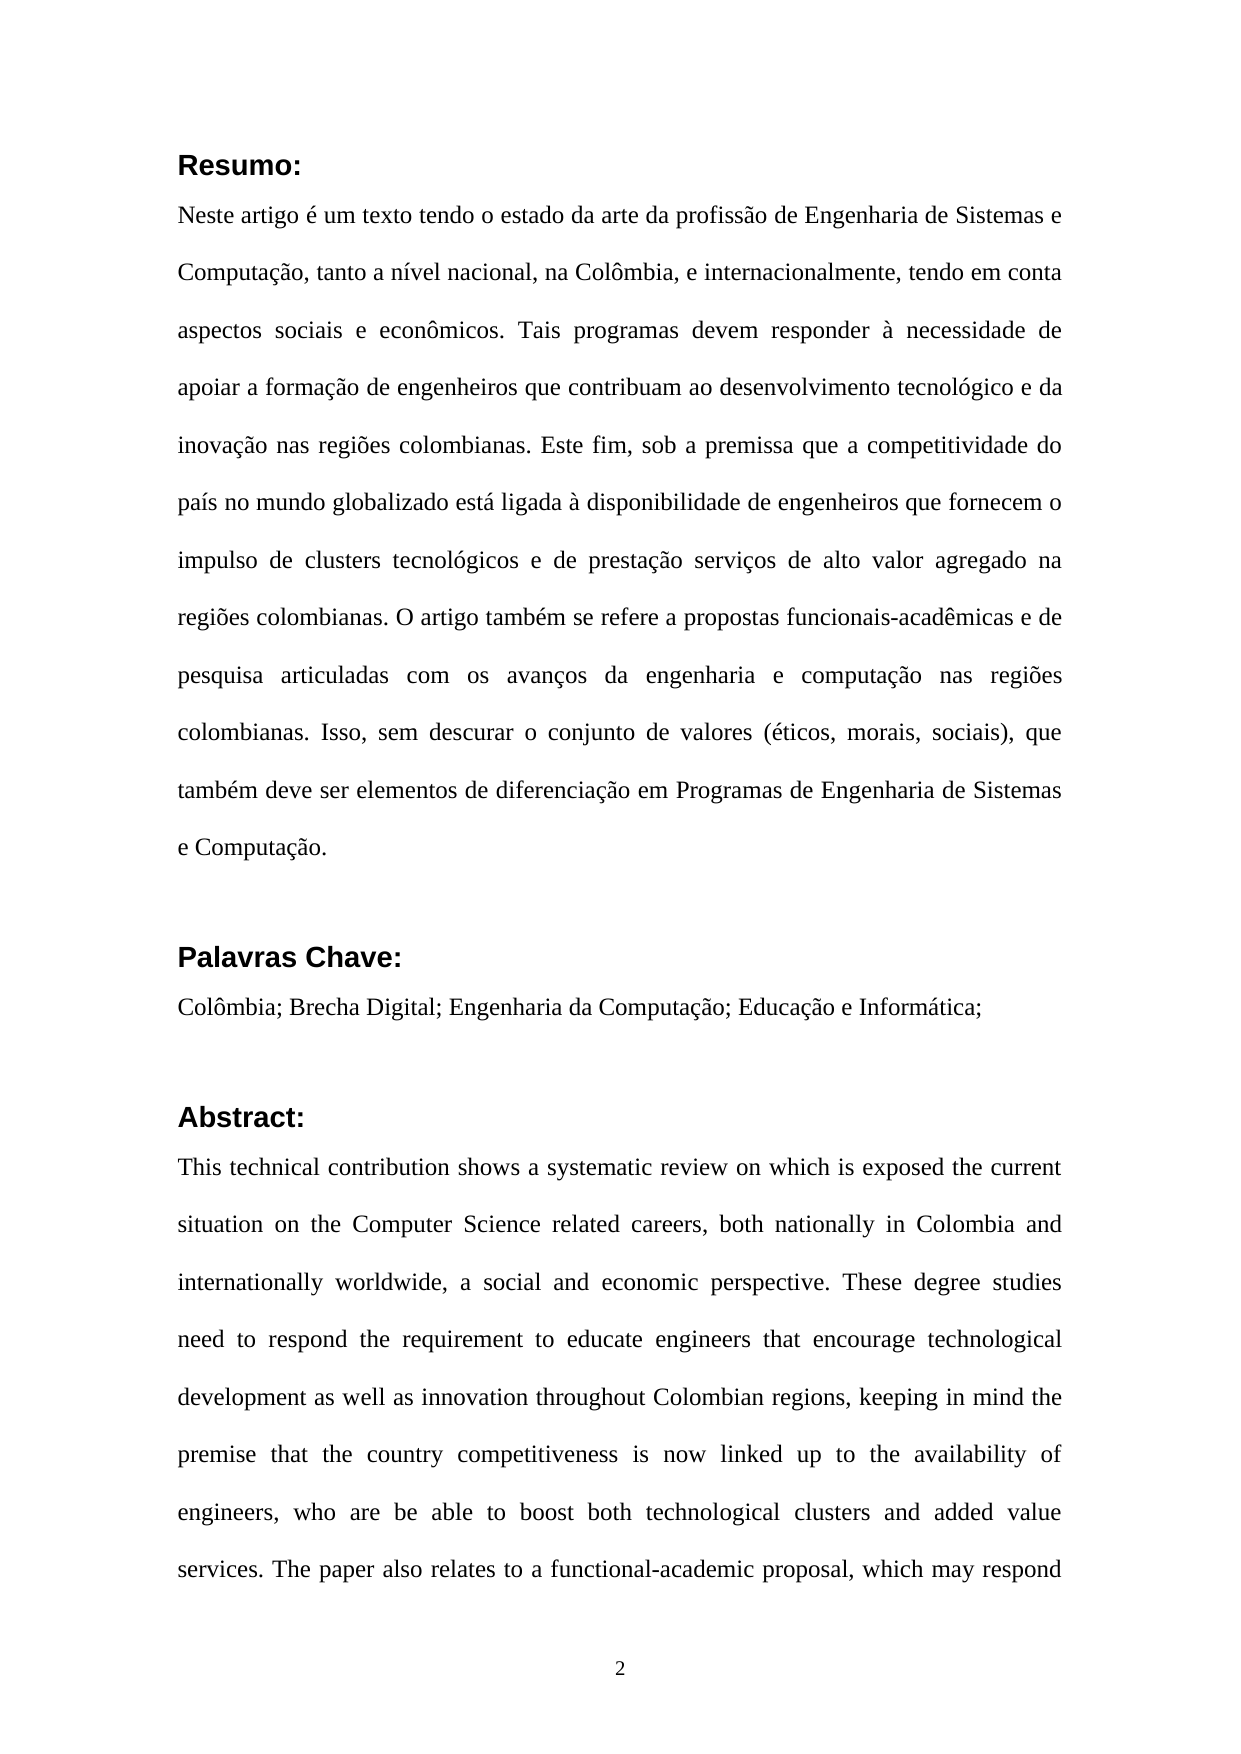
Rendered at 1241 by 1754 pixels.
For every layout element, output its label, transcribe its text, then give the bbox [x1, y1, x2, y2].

subtitle Abstract: [177, 1100, 1063, 1133]
text Neste artigo é um texto tendo o estado da arte da profissão de Engenharia de Sistemas e Computação, tanto a nível nacional, na Colômbia, e internacionalmente, tendo em conta aspectos sociais e econômicos. Tais programas devem responder à necessidade de apoiar a formação de engenheiros que contribuam ao desenvolvimento tecnológico e da inovação nas regiões colombianas. Este fim, sob a premissa que a competitividade do país no mundo globalizado está ligada à disponibilidade de engenheiros que fornecem o impulso de clusters tecnológicos e de prestação serviços de alto valor agregado na regiões colombianas. O artigo também se refere a propostas funcionais-acadêmicas e de pesquisa articuladas com os avanços da engenharia e computação nas regiões colombianas. Isso, sem descurar o conjunto de valores (éticos, morais, sociais), que também deve ser elementos de diferenciação em Programas de Engenharia de Sistemas e Computação. [177, 200, 1063, 861]
text Colômbia; Brecha Digital; Engenharia da Computação; Educação e Informática; [177, 992, 1063, 1021]
subtitle Resumo: [177, 148, 1063, 181]
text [177, 1152, 1063, 1583]
subtitle Palavras Chave: [177, 940, 1063, 973]
